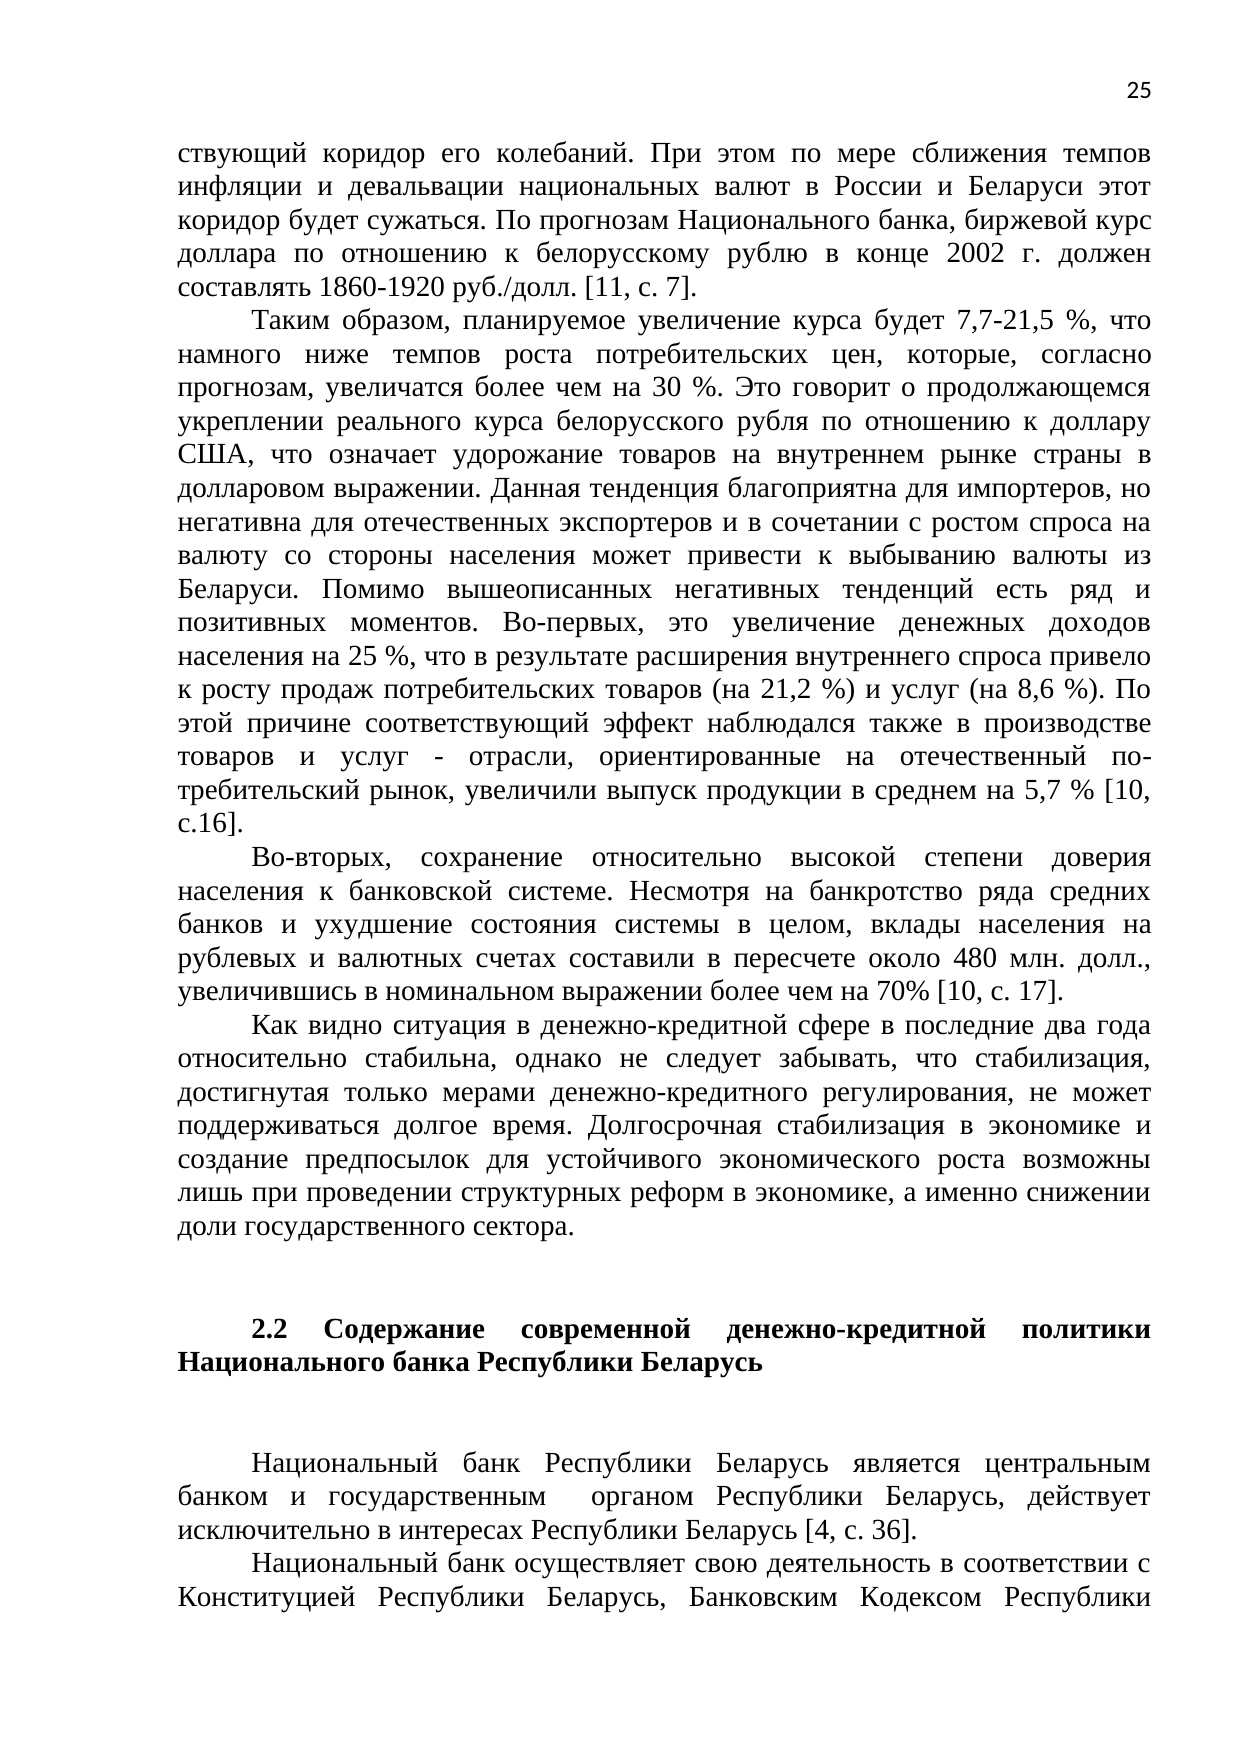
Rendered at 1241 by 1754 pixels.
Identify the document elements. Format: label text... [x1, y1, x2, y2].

text Таким образом, планируемое увеличение курса будет 7,7-21,5 %, что намного ниже темпов роста потребительских цен, которые, согласно прогнозам, увеличатся более чем на 30 %. Это говорит о продолжающемся укреплении реального курса белорусского рубля по отношению к доллару США, что означает удорожание товаров на внутреннем рынке страны в долларовом выражении. Данная тенденция благоприятна для импортеров, но негативна для отечественных экспортеров и в сочетании с ростом спроса на валюту со стороны населения может привести к выбыванию валюты из Беларуси. Помимо вышеописанных негативных тенденций есть ряд и позитивных моментов. Во-первых, это увеличение денежных доходов населения на 25 %, что в результате расширения внутреннего спроса привело к росту продаж потребительских товаров (на 21,2 %) и услуг (на 8,6 %). По этой причине соответствующий эффект наблюдался также в производстве товаров и услуг - отрасли, ориентированные на отечественный потребительский рынок, увеличили выпуск продукции в среднем на 5,7 % [10, с.16]. [177, 302, 1152, 839]
text Как видно ситуация в денежно-кредитной сфере в последние два года относительно стабильна, однако не следует забывать, что стабилизация, достигнутая только мерами денежно-кредитного регулирования, не может поддерживаться долгое время. Долгосрочная стабилизация в экономике и создание предпосылок для устойчивого экономического роста возможны лишь при проведении структурных реформ в экономике, а именно снижении доли государственного сектора. [177, 1007, 1152, 1242]
list 2.2 Содержание современной денежно-кредитной политики Национального банка Республики Беларусь [177, 1311, 1152, 1378]
text Национальный банк Республики Беларусь является центральным банком и государственным органом Республики Беларусь, действует исключительно в интересах Республики Беларусь [4, c. 36]. [177, 1445, 1152, 1546]
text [177, 1546, 1152, 1613]
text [177, 135, 1152, 302]
text Во-вторых, сохранение относительно высокой степени доверия населения к банковской системе. Несмотря на банкротство ряда средних банков и ухудшение состояния системы в целом, вклады населения на рублевых и валютных счетах составили в пересчете около 480 млн. долл., увеличившись в номинальном выражении более чем на 70% [10, с. 17]. [177, 839, 1152, 1007]
